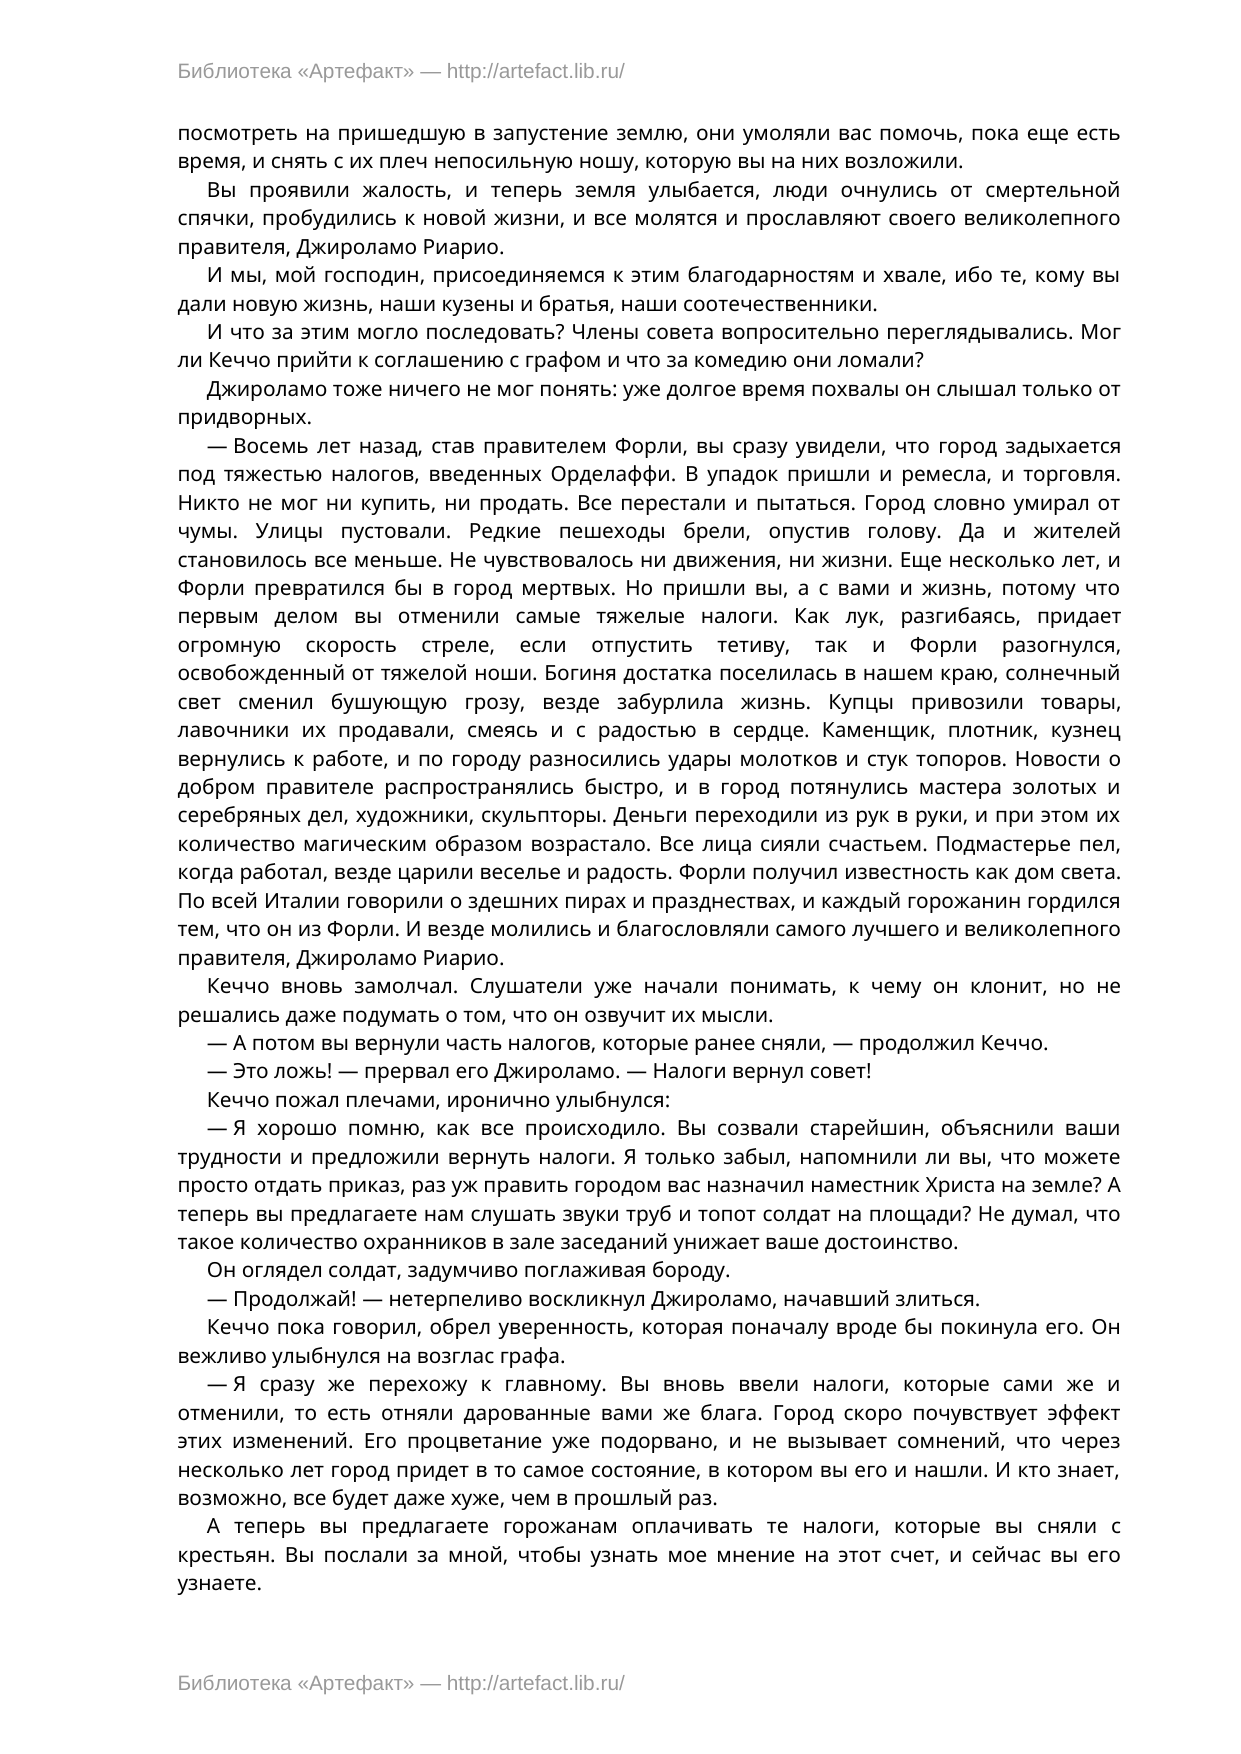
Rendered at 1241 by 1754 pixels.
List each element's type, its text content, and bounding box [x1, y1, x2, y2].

text — Я сразу же перехожу к главному. Вы вновь ввели налоги, которые сами же и отменили, то есть отняли дарованные вами же блага. Город скоро почувствует эффект этих изменений. Его процветание уже подорвано, и не вызывает сомнений, что через несколько лет город придет в то самое состояние, в котором вы его и нашли. И кто знает, возможно, все будет даже хуже, чем в прошлый раз. [177, 1369, 1122, 1512]
text — Я хорошо помню, как все происходило. Вы созвали старейшин, объяснили ваши трудности и предложили вернуть налоги. Я только забыл, напомнили ли вы, что можете просто отдать приказ, раз уж править городом вас назначил наместник Христа на земле? А теперь вы предлагаете нам слушать звуки труб и топот солдат на площади? Не думал, что такое количество охранников в зале заседаний унижает ваше достоинство. [177, 1113, 1122, 1256]
text И что за этим могло последовать? Члены совета вопросительно переглядывались. Мог ли Кеччо прийти к соглашению с графом и что за комедию они ломали? [177, 317, 1122, 374]
text — Восемь лет назад, став правителем Форли, вы сразу увидели, что город задыхается под тяжестью налогов, введенных Орделаффи. В упадок пришли и ремесла, и торговля. Никто не мог ни купить, ни продать. Все перестали и пытаться. Город словно умирал от чумы. Улицы пустовали. Редкие пешеходы брели, опустив голову. Да и жителей становилось все меньше. Не чувствовалось ни движения, ни жизни. Еще несколько лет, и Форли превратился бы в город мертвых. Но пришли вы, а с вами и жизнь, потому что первым делом вы отменили самые тяжелые налоги. Как лук, разгибаясь, придает огромную скорость стреле, если отпустить тетиву, так и Форли разогнулся, освобожденный от тяжелой ноши. Богиня достатка поселилась в нашем краю, солнечный свет сменил бушующую грозу, везде забурлила жизнь. Купцы привозили товары, лавочники их продавали, смеясь и с радостью в сердце. Каменщик, плотник, кузнец вернулись к работе, и по городу разносились удары молотков и стук топоров. Новости о добром правителе распространялись быстро, и в город потянулись мастера золотых и серебряных дел, художники, скульпторы. Деньги переходили из рук в руки, и при этом их количество магическим образом возрастало. Все лица сияли счастьем. Подмастерье пел, когда работал, везде царили веселье и радость. Форли получил известность как дом света. По всей Италии говорили о здешних пирах и празднествах, и каждый горожанин гордился тем, что он из Форли. И везде молились и благословляли самого лучшего и великолепного правителя, Джироламо Риарио. [177, 431, 1122, 971]
text Вы проявили жалость, и теперь земля улыбается, люди очнулись от смертельной спячки, пробудились к новой жизни, и все молятся и прославляют своего великолепного правителя, Джироламо Риарио. [177, 175, 1122, 260]
text А теперь вы предлагаете горожанам оплачивать те налоги, которые вы сняли с крестьян. Вы послали за мной, чтобы узнать мое мнение на этот счет, и сейчас вы его узнаете. [177, 1512, 1122, 1597]
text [177, 118, 1122, 175]
text Кеччо вновь замолчал. Слушатели уже начали понимать, к чему он клонит, но не решались даже подумать о том, что он озвучит их мысли. [177, 971, 1122, 1028]
text Кеччо пока говорил, обрел уверенность, которая поначалу вроде бы покинула его. Он вежливо улыбнулся на возглас графа. [177, 1312, 1122, 1369]
text — Продолжай! — нетерпеливо воскликнул Джироламо, начавший злиться. [177, 1284, 1122, 1312]
text И мы, мой господин, присоединяемся к этим благодарностям и хвале, ибо те, кому вы дали новую жизнь, наши кузены и братья, наши соотечественники. [177, 260, 1122, 317]
text — А потом вы вернули часть налогов, которые ранее сняли, — продолжил Кеччо. [177, 1028, 1122, 1057]
text Он оглядел солдат, задумчиво поглаживая бороду. [177, 1256, 1122, 1284]
text Джироламо тоже ничего не мог понять: уже долгое время похвалы он слышал только от придворных. [177, 374, 1122, 431]
text Кеччо пожал плечами, иронично улыбнулся: [177, 1085, 1122, 1113]
text — Это ложь! — прервал его Джироламо. — Налоги вернул совет! [177, 1057, 1122, 1085]
